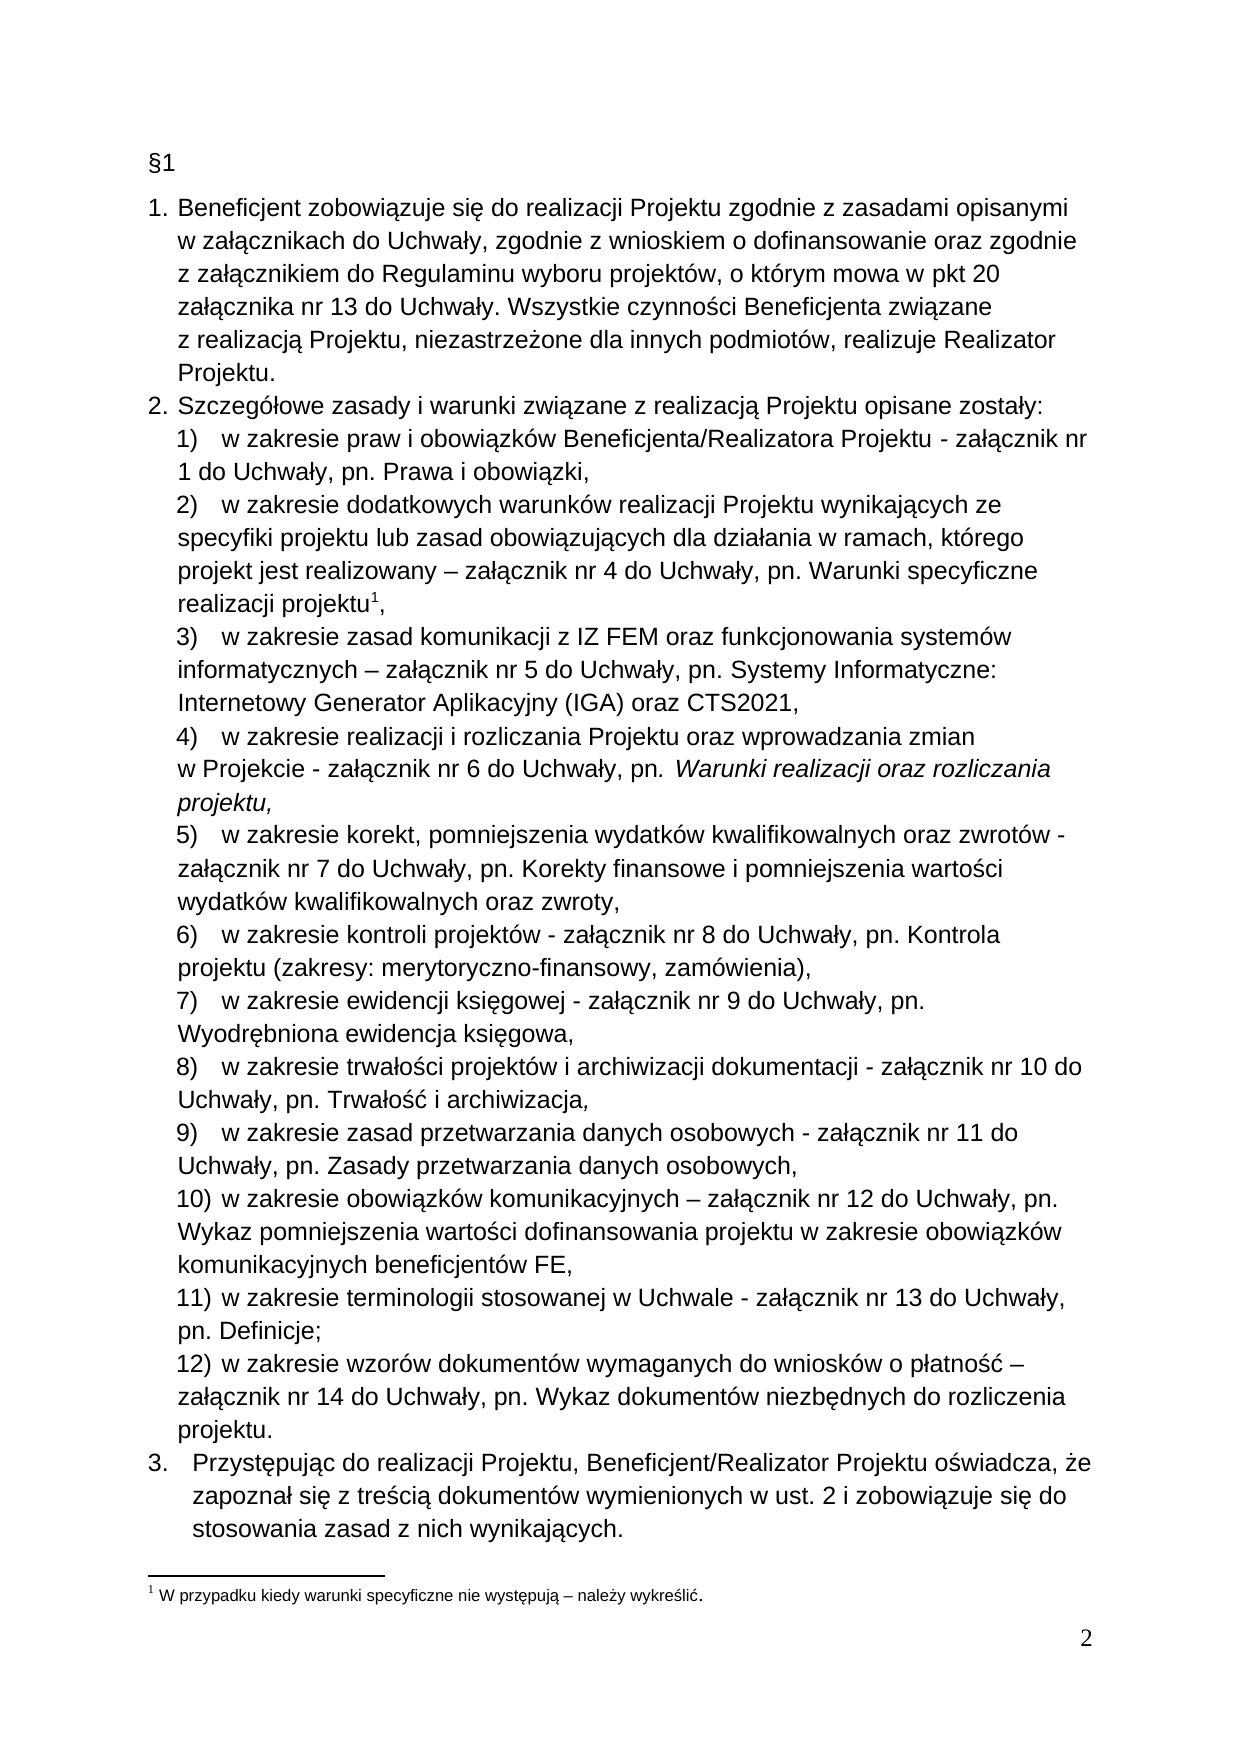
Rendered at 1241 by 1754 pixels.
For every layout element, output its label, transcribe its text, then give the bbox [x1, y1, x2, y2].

list w zakresie obowiązków komunikacyjnych – załącznik nr 12 do Uchwały, pn. Wykaz pomniejszenia wartości dofinansowania projektu w zakresie obowiązków komunikacyjnych beneficjentów FE, [176, 1184, 1093, 1278]
list w zakresie zasad komunikacji z IZ FEM oraz funkcjonowania systemów informatycznych – załącznik nr 5 do Uchwały, pn. Systemy Informatyczne: Internetowy Generator Aplikacyjny (IGA) oraz CTS2021, [176, 622, 1093, 717]
list w zakresie dodatkowych warunków realizacji Projektu wynikających ze specyfiki projektu lub zasad obowiązujących dla działania w ramach, którego projekt jest realizowany – załącznik nr 4 do Uchwały, pn. Warunki specyficzne realizacji projektu, [176, 490, 1093, 618]
list w zakresie trwałości projektów i archiwizacji dokumentacji - załącznik nr 10 do Uchwały, pn. Trwałość i archiwizacja, [176, 1052, 1093, 1113]
list Przystępując do realizacji Projektu, Beneficjent/Realizator Projektu oświadcza, że zapoznał się z treścią dokumentów wymienionych w ust. 2 i zobowiązuje się do stosowania zasad z nich wynikających. [148, 1448, 1093, 1543]
text §1 [148, 148, 1093, 176]
list w zakresie praw i obowiązków Beneficjenta/Realizatora Projektu - załącznik nr 1 do Uchwały, pn. Prawa i obowiązki, [176, 424, 1093, 486]
list w zakresie realizacji i rozliczania Projektu oraz wprowadzania zmian w Projekcie - załącznik nr 6 do Uchwały, pn. Warunki realizacji oraz rozliczania projektu, [176, 721, 1093, 816]
list w zakresie korekt, pomniejszenia wydatków kwalifikowalnych oraz zwrotów - załącznik nr 7 do Uchwały, pn. Korekty finansowe i pomniejszenia wartości wydatków kwalifikowalnych oraz zwroty, [176, 821, 1093, 915]
list Beneficjent zobowiązuje się do realizacji Projektu zgodnie z zasadami opisanymi w załącznikach do Uchwały, zgodnie z wnioskiem o dofinansowanie oraz zgodnie z załącznikiem do Regulaminu wyboru projektów, o którym mowa w pkt 20 załącznika nr 13 do Uchwały. Wszystkie czynności Beneficjenta związane z realizacją Projektu, niezastrzeżone dla innych podmiotów, realizuje Realizator Projektu. [148, 193, 1093, 387]
list w zakresie ewidencji księgowej - załącznik nr 9 do Uchwały, pn. Wyodrębniona ewidencja księgowa, [176, 986, 1093, 1047]
list w zakresie zasad przetwarzania danych osobowych - załącznik nr 11 do Uchwały, pn. Zasady przetwarzania danych osobowych, [176, 1118, 1093, 1179]
list w zakresie kontroli projektów - załącznik nr 8 do Uchwały, pn. Kontrola projektu (zakresy: merytoryczno-finansowy, zamówienia), [176, 919, 1093, 981]
list w zakresie terminologii stosowanej w Uchwale - załącznik nr 13 do Uchwały, pn. Definicje; [176, 1283, 1093, 1344]
list Szczegółowe zasady i warunki związane z realizacją Projektu opisane zostały: [148, 391, 1093, 420]
list w zakresie wzorów dokumentów wymaganych do wniosków o płatność – załącznik nr 14 do Uchwały, pn. Wykaz dokumentów niezbędnych do rozliczenia projektu. [176, 1349, 1093, 1444]
